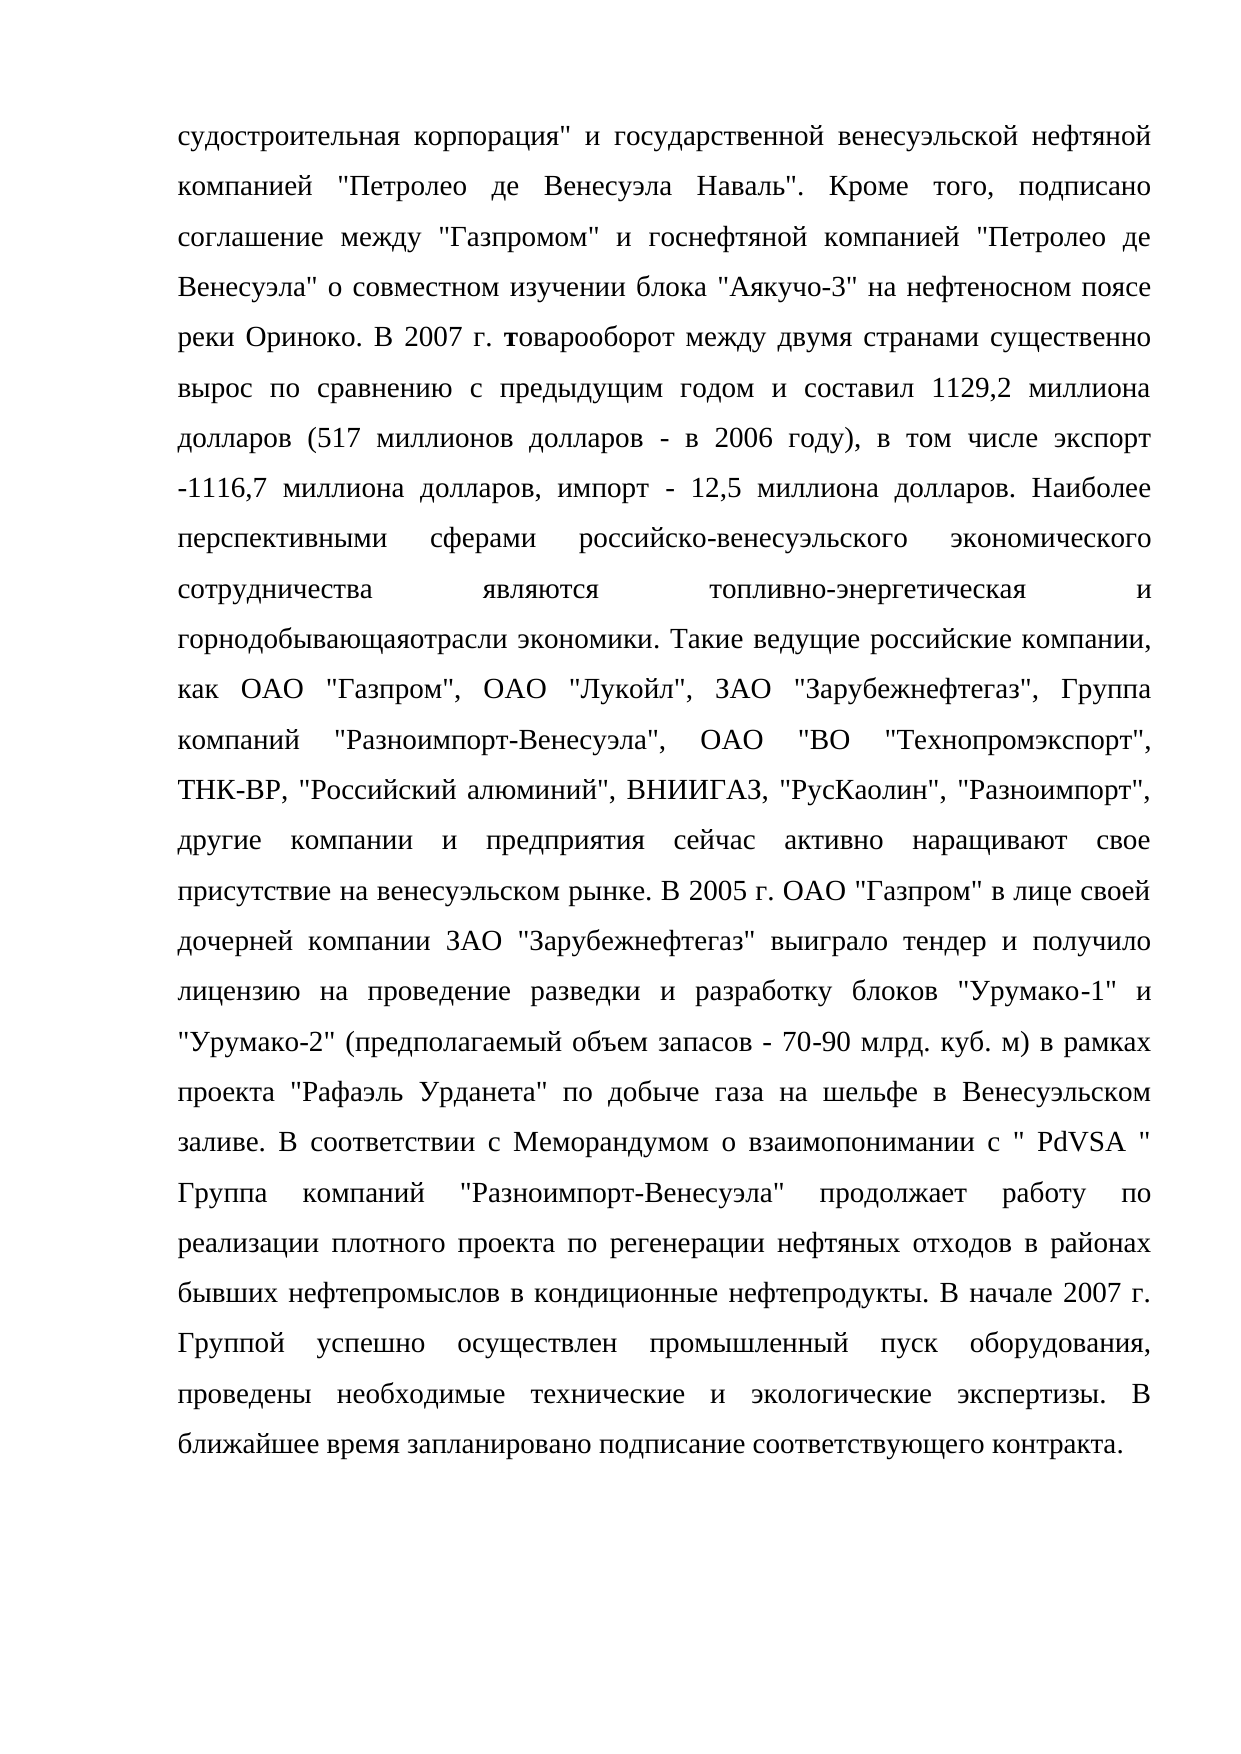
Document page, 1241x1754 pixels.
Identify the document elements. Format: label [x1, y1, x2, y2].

text [177, 118, 1152, 1460]
